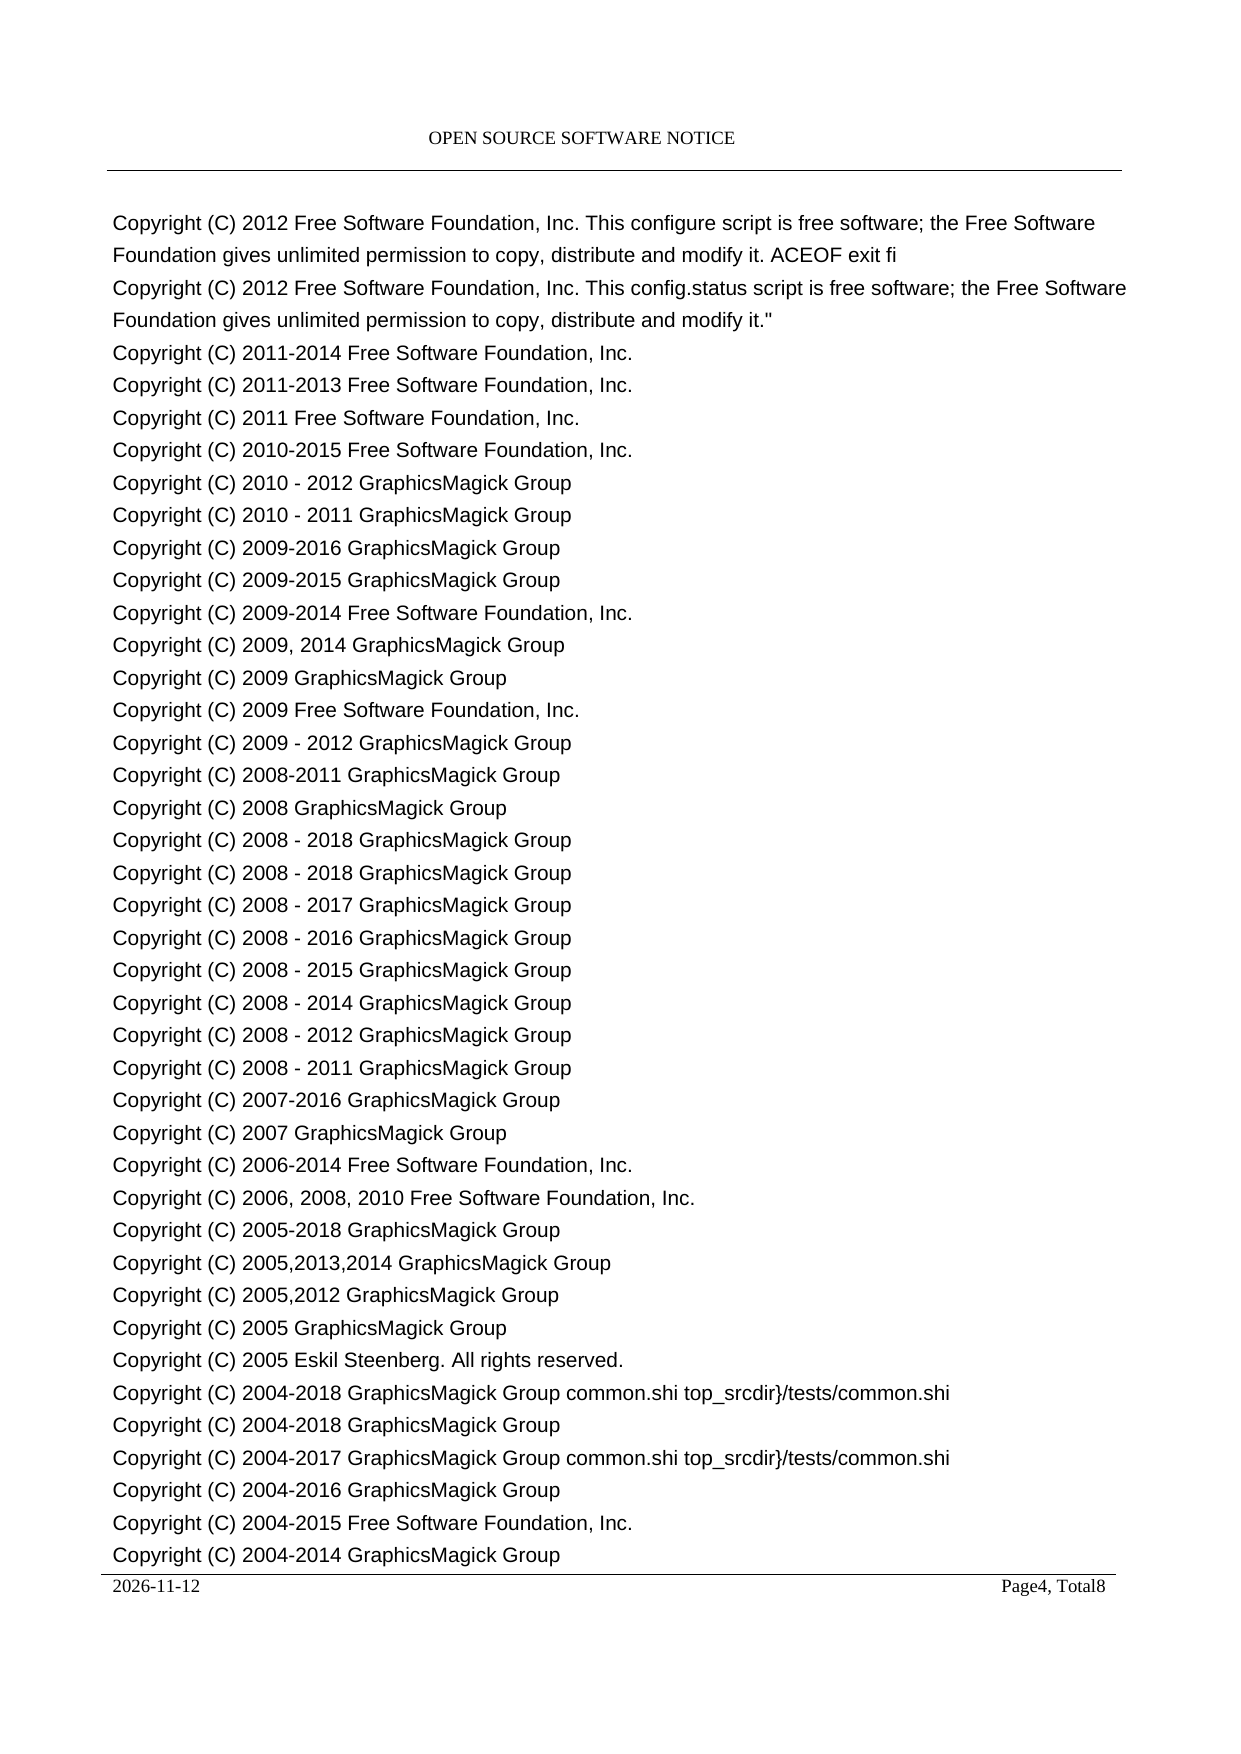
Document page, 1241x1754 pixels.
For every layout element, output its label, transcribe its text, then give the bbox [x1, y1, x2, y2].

text Copyright (C) 2008 - 2014 GraphicsMagick Group [112, 986, 1128, 1019]
text Copyright (C) 2012 Free Software Foundation, Inc. This config.status script is free software; the Free Software Foundation gives unlimited permission to copy, distribute and modify it." [112, 271, 1128, 336]
text Copyright (C) 2008-2011 GraphicsMagick Group [112, 759, 1128, 791]
text Copyright (C) 2010-2015 Free Software Foundation, Inc. [112, 434, 1128, 466]
text Copyright (C) 2010 - 2012 GraphicsMagick Group [112, 466, 1128, 499]
text Copyright (C) 2008 - 2011 GraphicsMagick Group [112, 1051, 1128, 1084]
text Copyright (C) 2008 - 2017 GraphicsMagick Group [112, 889, 1128, 921]
text Copyright (C) 2004-2018 GraphicsMagick Group common.shi top_srcdir}/tests/common.shi [112, 1376, 1128, 1409]
text Copyright (C) 2008 - 2012 GraphicsMagick Group [112, 1019, 1128, 1051]
text Copyright (C) 2009 GraphicsMagick Group [112, 661, 1128, 694]
text Copyright (C) 2011-2013 Free Software Foundation, Inc. [112, 369, 1128, 401]
text Copyright (C) 2008 - 2016 GraphicsMagick Group [112, 921, 1128, 954]
text Copyright (C) 2009, 2014 GraphicsMagick Group [112, 629, 1128, 661]
text Copyright (C) 2008 - 2015 GraphicsMagick Group [112, 954, 1128, 986]
text Copyright (C) 2006-2014 Free Software Foundation, Inc. [112, 1149, 1128, 1181]
text Copyright (C) 2009 Free Software Foundation, Inc. [112, 694, 1128, 726]
text Copyright (C) 2004-2015 Free Software Foundation, Inc. [112, 1506, 1128, 1539]
text Copyright (C) 2009-2014 Free Software Foundation, Inc. [112, 596, 1128, 629]
text Copyright (C) 2010 - 2011 GraphicsMagick Group [112, 499, 1128, 531]
text Copyright (C) 2008 - 2018 GraphicsMagick Group [112, 856, 1128, 889]
text Copyright (C) 2005,2012 GraphicsMagick Group [112, 1279, 1128, 1311]
text Copyright (C) 2004-2016 GraphicsMagick Group [112, 1474, 1128, 1506]
text Copyright (C) 2009-2015 GraphicsMagick Group [112, 564, 1128, 596]
text Copyright (C) 2007-2016 GraphicsMagick Group [112, 1084, 1128, 1116]
text Copyright (C) 2009 - 2012 GraphicsMagick Group [112, 726, 1128, 759]
text Copyright (C) 2011 Free Software Foundation, Inc. [112, 401, 1128, 434]
text Copyright (C) 2007 GraphicsMagick Group [112, 1116, 1128, 1149]
text Copyright (C) 2005-2018 GraphicsMagick Group [112, 1214, 1128, 1246]
text Copyright (C) 2009-2016 GraphicsMagick Group [112, 531, 1128, 564]
text Copyright (C) 2008 - 2018 GraphicsMagick Group [112, 824, 1128, 856]
text Copyright (C) 2012 Free Software Foundation, Inc. This configure script is free software; the Free Software Foundation gives unlimited permission to copy, distribute and modify it. ACEOF exit fi [112, 206, 1128, 271]
text Copyright (C) 2011-2014 Free Software Foundation, Inc. [112, 336, 1128, 369]
text Copyright (C) 2004-2018 GraphicsMagick Group [112, 1409, 1128, 1441]
text Copyright (C) 2005 Eskil Steenberg. All rights reserved. [112, 1344, 1128, 1376]
text Copyright (C) 2004-2014 GraphicsMagick Group [112, 1539, 1128, 1571]
text Copyright (C) 2008 GraphicsMagick Group [112, 791, 1128, 824]
text Copyright (C) 2005 GraphicsMagick Group [112, 1311, 1128, 1344]
text Copyright (C) 2006, 2008, 2010 Free Software Foundation, Inc. [112, 1181, 1128, 1214]
text Copyright (C) 2005,2013,2014 GraphicsMagick Group [112, 1246, 1128, 1279]
text Copyright (C) 2004-2017 GraphicsMagick Group common.shi top_srcdir}/tests/common.shi [112, 1441, 1128, 1474]
